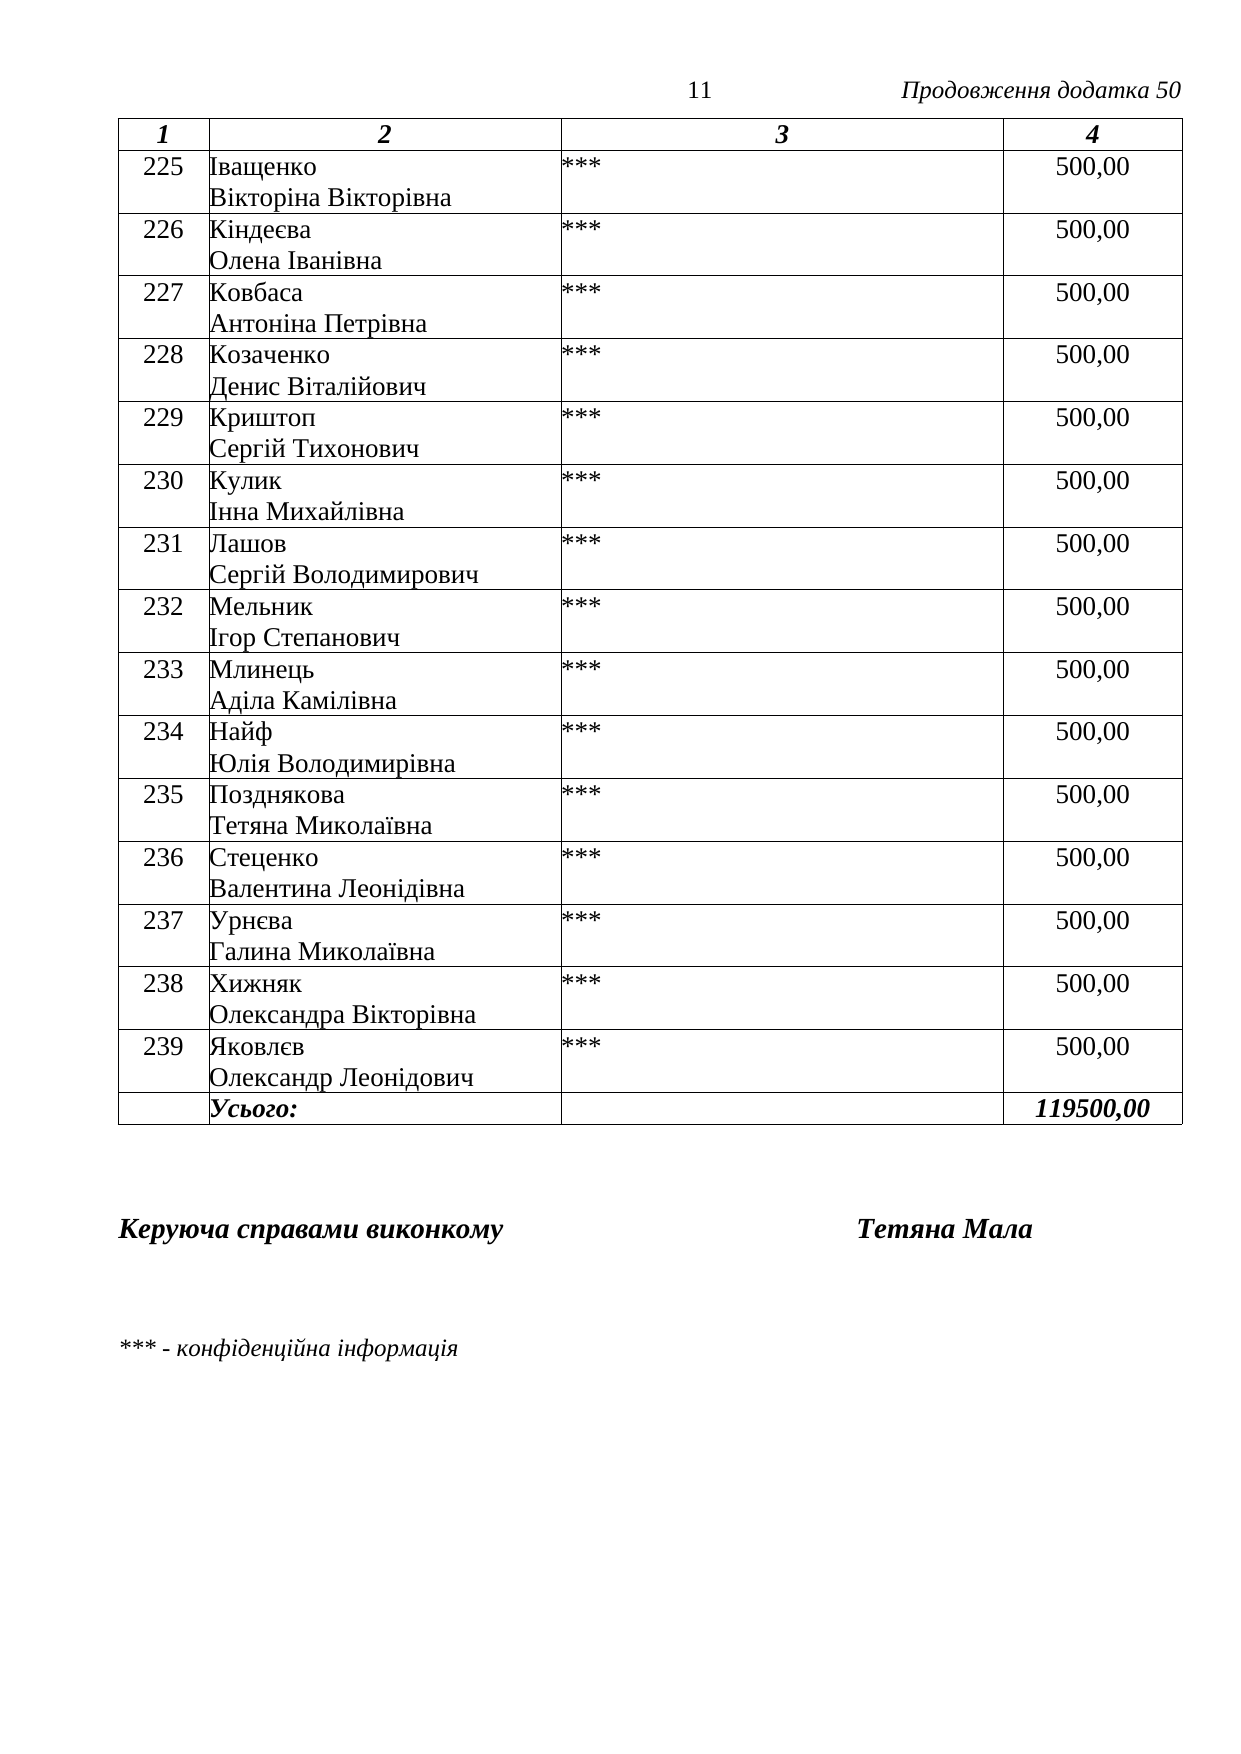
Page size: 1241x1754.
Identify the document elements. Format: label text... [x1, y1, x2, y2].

table_cell 231 [119, 528, 209, 589]
table_cell *** [562, 779, 1003, 841]
table_cell [562, 1093, 1003, 1123]
table_cell *** [562, 905, 1003, 966]
table_cell *** [562, 339, 1003, 401]
table_header 2 [210, 119, 561, 150]
table_cell Яковлєв Олександр Леонідович [210, 1030, 561, 1092]
table_cell *** [562, 1030, 1003, 1092]
table_cell Млинець Аділа Камілівна [210, 653, 561, 715]
table_cell 234 [119, 716, 209, 778]
table_header 3 [562, 119, 1003, 150]
table_header 4 [1004, 119, 1182, 150]
table_cell 232 [119, 590, 209, 652]
table_cell 236 [119, 842, 209, 903]
table_header 1 [119, 119, 209, 150]
table_cell 500,00 [1004, 967, 1182, 1029]
table_cell Стеценко Валентина Леонідівна [210, 842, 561, 903]
table_cell Позднякова Тетяна Миколаївна [210, 779, 561, 841]
table_cell 500,00 [1004, 779, 1182, 841]
table_cell *** [562, 402, 1003, 464]
table_cell 500,00 [1004, 716, 1182, 778]
table_cell 228 [119, 339, 209, 401]
table_cell 229 [119, 402, 209, 464]
table_cell 500,00 [1004, 402, 1182, 464]
table_cell 119500,00 [1004, 1093, 1182, 1123]
table_cell 500,00 [1004, 276, 1182, 338]
table_cell 239 [119, 1030, 209, 1092]
table_cell *** [562, 716, 1003, 778]
table_cell Кіндеєва Олена Іванівна [210, 214, 561, 275]
table_cell *** [562, 653, 1003, 715]
table_cell 500,00 [1004, 528, 1182, 589]
table_cell Усього: [210, 1093, 561, 1123]
table_cell *** [562, 528, 1003, 589]
table_cell 500,00 [1004, 465, 1182, 527]
table_cell Кулик Інна Михайлівна [210, 465, 561, 527]
table_cell *** [562, 967, 1003, 1029]
table_cell 230 [119, 465, 209, 527]
table_cell 500,00 [1004, 590, 1182, 652]
table_cell Лашов Сергій Володимирович [210, 528, 561, 589]
table_cell Ковбаса Антоніна Петрівна [210, 276, 561, 338]
table_cell 235 [119, 779, 209, 841]
table_cell Козаченко Денис Віталійович [210, 339, 561, 401]
table_cell *** [562, 151, 1003, 212]
table_cell 500,00 [1004, 1030, 1182, 1092]
table_cell Мельник Ігор Степанович [210, 590, 561, 652]
table_cell [119, 1093, 209, 1123]
table_cell *** [562, 842, 1003, 903]
table_cell 225 [119, 151, 209, 212]
table_cell 500,00 [1004, 842, 1182, 903]
text *** - конфіденційна інформація [118, 1333, 1181, 1361]
table_cell Урнєва Галина Миколаївна [210, 905, 561, 966]
text Керуюча справами виконкому Тетяна Мала [118, 1212, 1181, 1245]
table_cell 500,00 [1004, 151, 1182, 212]
table_cell Найф Юлія Володимирівна [210, 716, 561, 778]
table_cell Хижняк Олександра Вікторівна [210, 967, 561, 1029]
table_cell *** [562, 590, 1003, 652]
table_cell 500,00 [1004, 653, 1182, 715]
table_cell 500,00 [1004, 339, 1182, 401]
table_cell *** [562, 214, 1003, 275]
table_cell 500,00 [1004, 905, 1182, 966]
table_cell *** [562, 276, 1003, 338]
table_cell 237 [119, 905, 209, 966]
table_cell 233 [119, 653, 209, 715]
table_cell Криштоп Сергій Тихонович [210, 402, 561, 464]
table_cell 226 [119, 214, 209, 275]
table_cell 500,00 [1004, 214, 1182, 275]
table_cell 238 [119, 967, 209, 1029]
table_cell *** [562, 465, 1003, 527]
table_cell 227 [119, 276, 209, 338]
table_cell Іващенко Вікторіна Вікторівна [210, 151, 561, 212]
